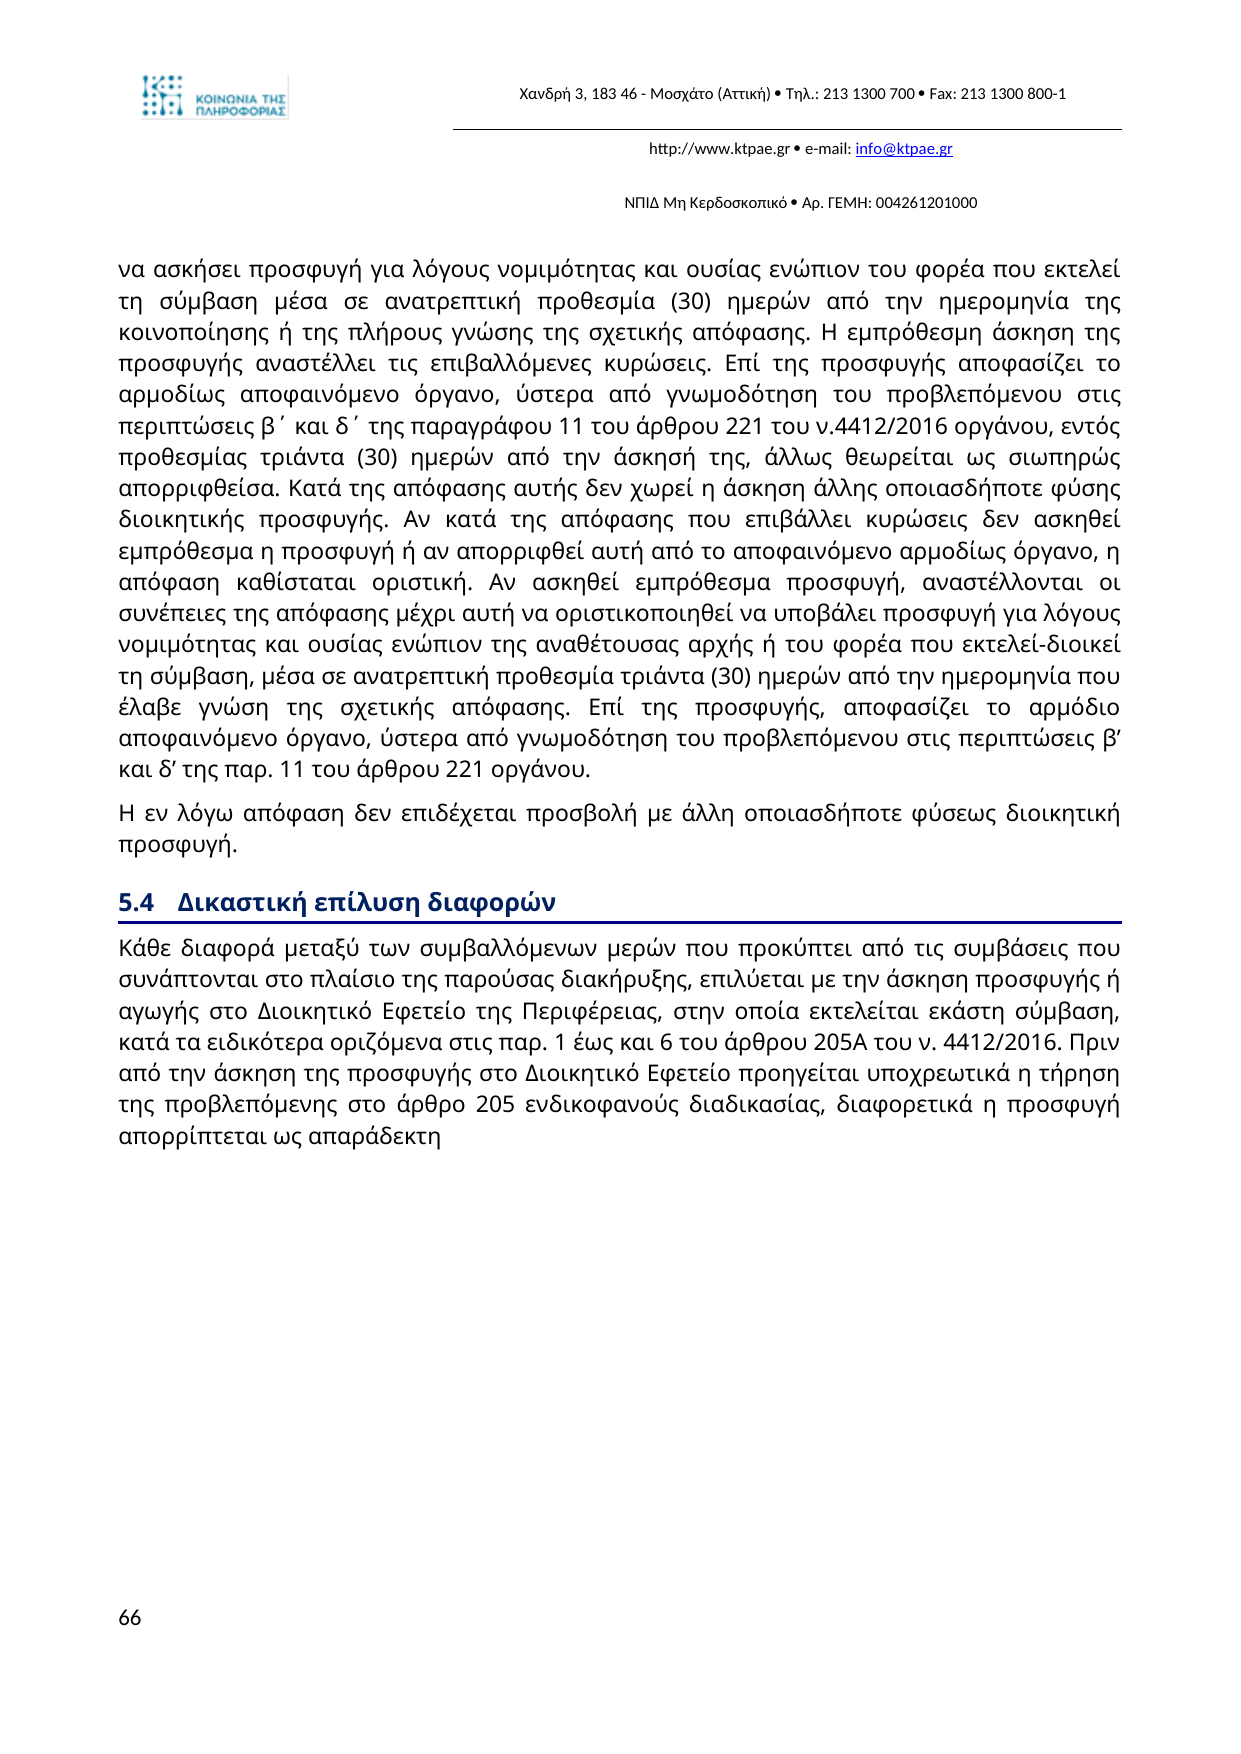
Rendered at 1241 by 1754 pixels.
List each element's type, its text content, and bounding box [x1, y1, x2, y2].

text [118, 253, 1122, 784]
text Κάθε διαφορά μεταξύ των συμβαλλόμενων μερών που προκύπτει από τις συμβάσεις που συνάπτονται στο πλαίσιο της παρούσας διακήρυξης, επιλύεται με την άσκηση προσφυγής ή αγωγής στο Διοικητικό Εφετείο της Περιφέρειας, στην οποία εκτελείται εκάστη σύμβαση, κατά τα ειδικότερα οριζόμενα στις παρ. 1 έως και 6 του άρθρου 205Α του ν. 4412/2016. Πριν από την άσκηση της προσφυγής στο Διοικητικό Εφετείο προηγείται υποχρεωτικά η τήρηση της προβλεπόμενης στο άρθρο 205 ενδικοφανούς διαδικασίας, διαφορετικά η προσφυγή απορρίπτεται ως απαράδεκτη [118, 932, 1122, 1151]
text Η εν λόγω απόφαση δεν επιδέχεται προσβολή με άλλη οποιασδήποτε φύσεως διοικητική προσφυγή. [118, 797, 1122, 859]
subtitle Δικαστική επίλυση διαφορών [118, 884, 1122, 921]
picture [140, 75, 289, 121]
